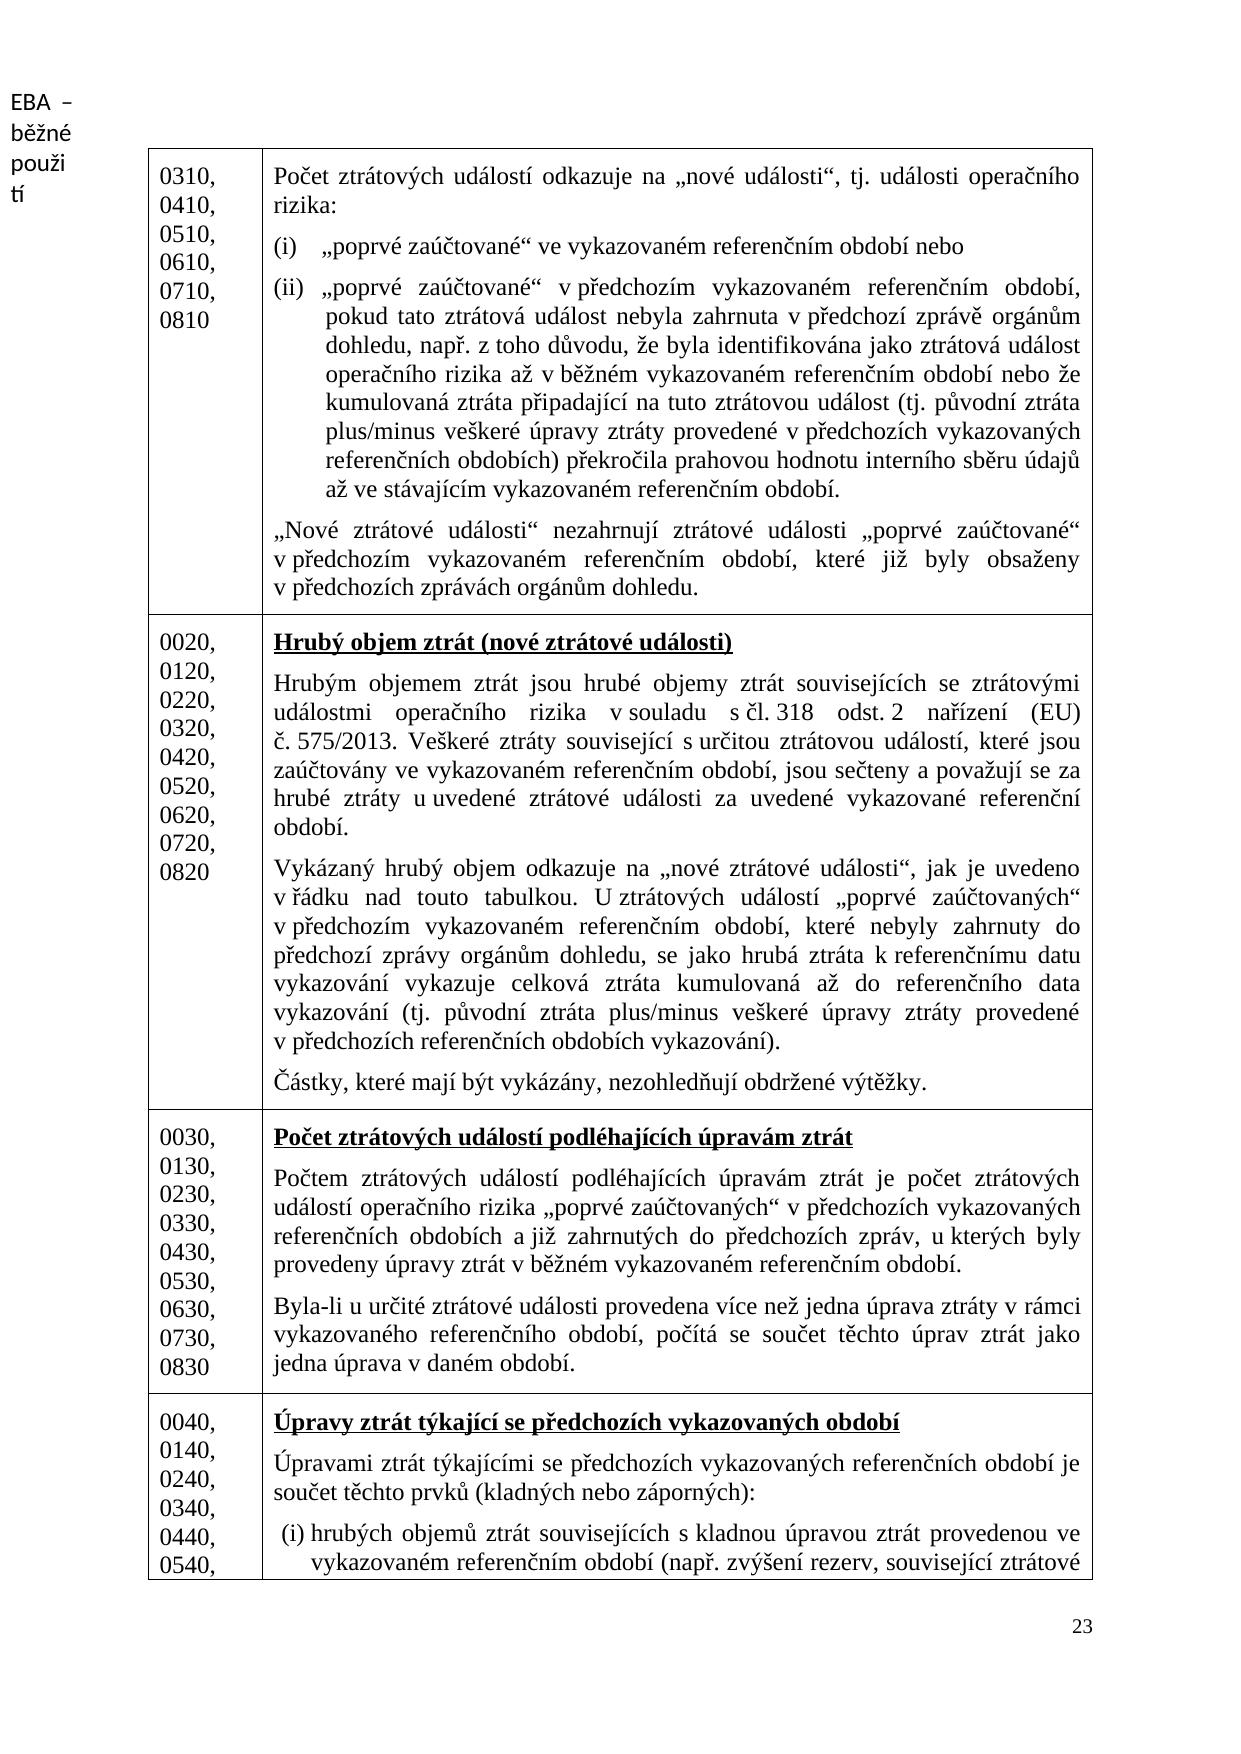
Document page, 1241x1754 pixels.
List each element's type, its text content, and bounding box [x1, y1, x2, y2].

table_cell 0020, 0120, 0220, 0320, 0420, 0520, 0620, 0720, 0820 [149, 615, 262, 1108]
table_cell Hrubý objem ztrát (nové ztrátové události) Hrubým objemem ztrát jsou hrubé objemy ztrát souvisejících se ztrátovými událostmi operačního rizika v souladu s čl. 318 odst. 2 nařízení (EU) č. 575/2013. Veškeré ztráty související s určitou ztrátovou událostí, které jsou zaúčtovány ve vykazovaném referenčním období, jsou sečteny a považují se za hrubé ztráty u uvedené ztrátové události za uvedené vykazované referenční období. Vykázaný hrubý objem odkazuje na „nové ztrátové události“, jak je uvedeno v řádku nad touto tabulkou. U ztrátových událostí „poprvé zaúčtovaných“ v předchozím vykazovaném referenčním období, které nebyly zahrnuty do předchozí zprávy orgánům dohledu, se jako hrubá ztráta k referenčnímu datu vykazování vykazuje celková ztráta kumulovaná až do referenčního data vykazování (tj. původní ztráta plus/minus veškeré úpravy ztráty provedené v předchozích referenčních obdobích vykazování). Částky, které mají být vykázány, nezohledňují obdržené výtěžky. [263, 615, 1092, 1108]
table_cell Počet ztrátových událostí podléhajících úpravám ztrát Počtem ztrátových událostí podléhajících úpravám ztrát je počet ztrátových událostí operačního rizika „poprvé zaúčtovaných“ v předchozích vykazovaných referenčních obdobích a již zahrnutých do předchozích zpráv, u kterých byly provedeny úpravy ztrát v běžném vykazovaném referenčním období. Byla-li u určité ztrátové události provedena více než jedna úprava ztráty v rámci vykazovaného referenčního období, počítá se součet těchto úprav ztrát jako jedna úprava v daném období. [263, 1110, 1092, 1393]
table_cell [149, 149, 262, 614]
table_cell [263, 149, 1092, 614]
table_cell 0030, 0130, 0230, 0330, 0430, 0530, 0630, 0730, 0830 [149, 1110, 262, 1393]
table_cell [263, 1394, 1092, 1579]
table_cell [149, 1394, 262, 1579]
